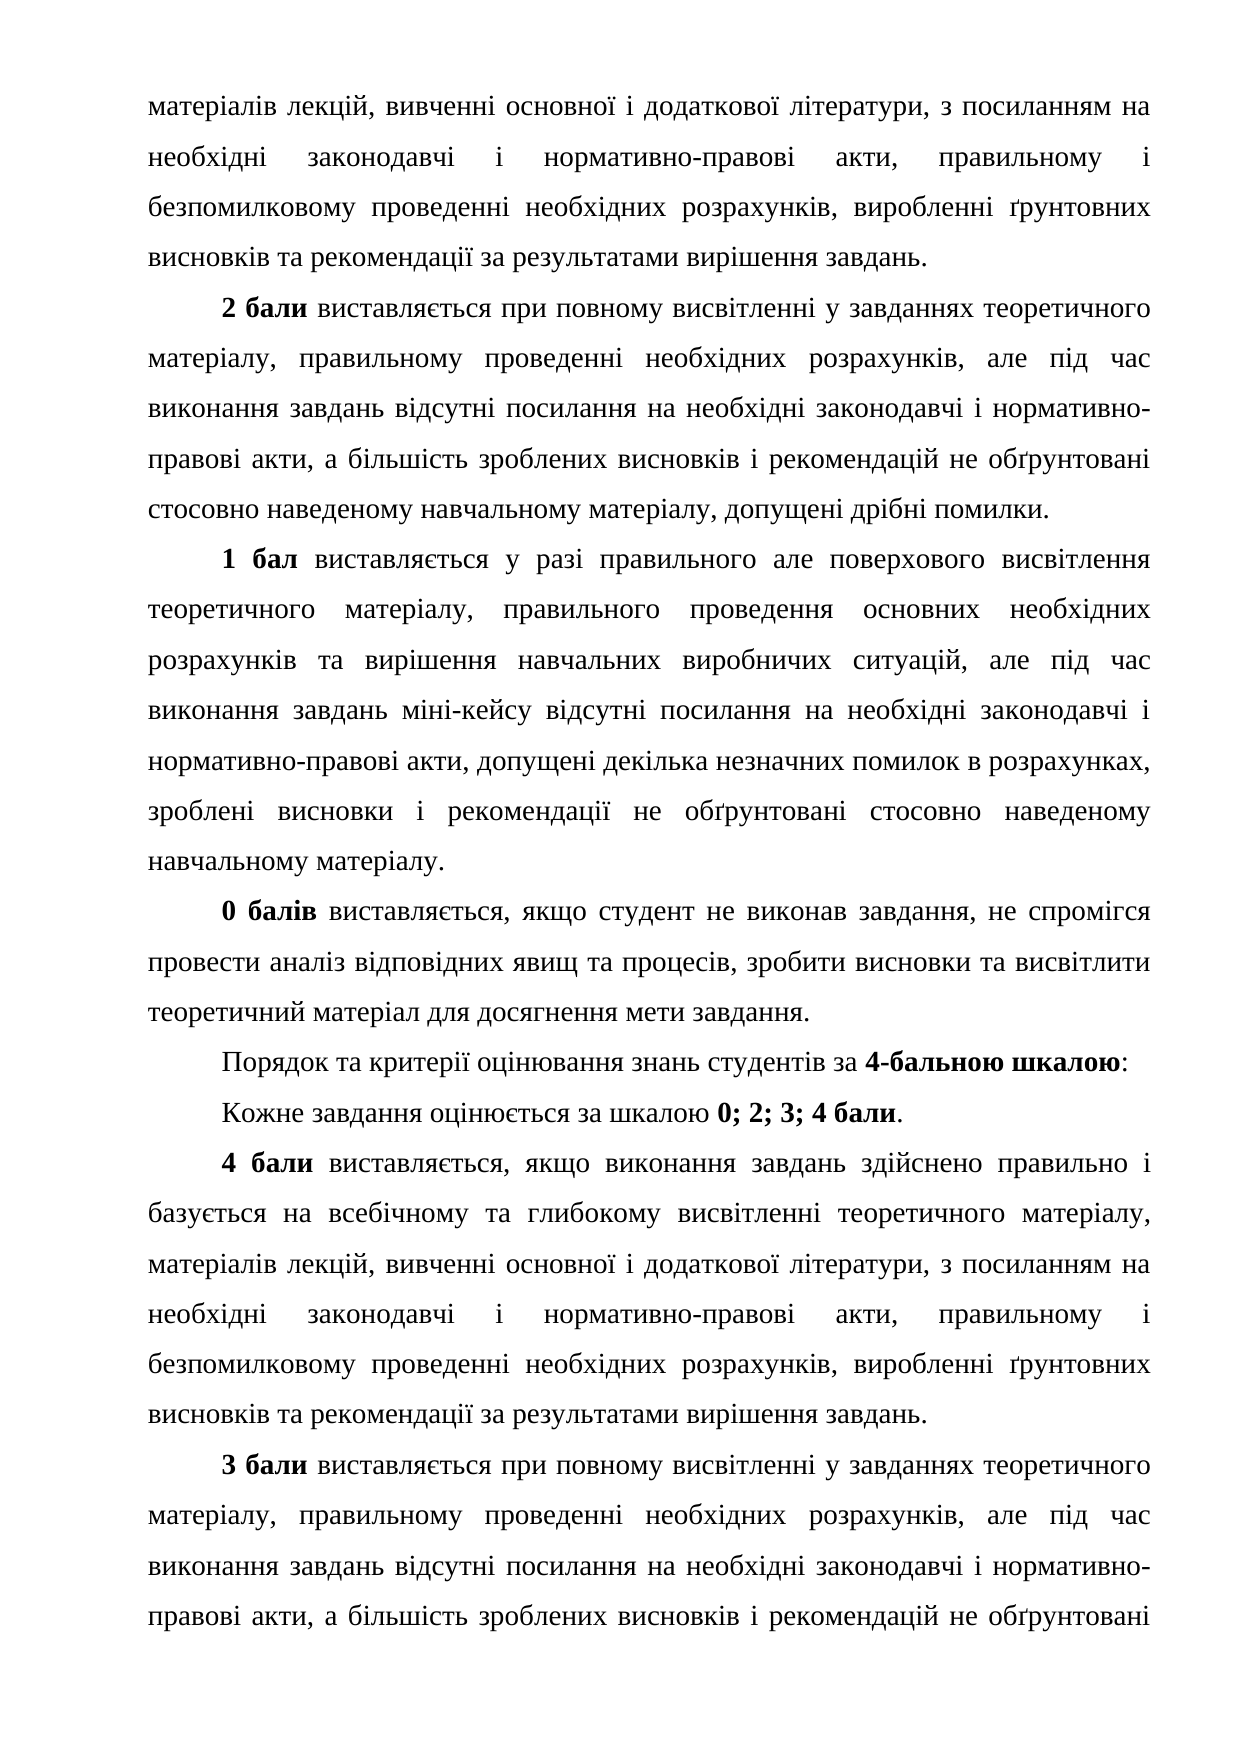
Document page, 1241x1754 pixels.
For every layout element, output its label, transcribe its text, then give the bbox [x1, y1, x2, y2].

text 1 бал виставляється у разі правильного але поверхового висвітлення теоретичного матеріалу, правильного проведення основних необхідних розрахунків та вирішення навчальних виробничих ситуацій, але під час виконання завдань міні-кейсу відсутні посилання на необхідні законодавчі і нормативно-правові акти, допущені декілька незначних помилок в розрахунках, зроблені висновки і рекомендації не обґрунтовані стосовно наведеному навчальному матеріалу. [148, 541, 1152, 877]
text Порядок та критерії оцінювання знань студентів за 4-бальною шкалою: [148, 1044, 1152, 1078]
text 2 бали виставляється при повному висвітленні у завданнях теоретичного матеріалу, правильному проведенні необхідних розрахунків, але під час виконання завдань відсутні посилання на необхідні законодавчі і нормативно-правові акти, а більшість зроблених висновків і рекомендацій не обґрунтовані стосовно наведеному навчальному матеріалу, допущені дрібні помилки. [148, 290, 1152, 524]
text 4 бали виставляється, якщо виконання завдань здійснено правильно і базується на всебічному та глибокому висвітленні теоретичного матеріалу, матеріалів лекцій, вивченні основної і додаткової літератури, з посиланням на необхідні законодавчі і нормативно-правові акти, правильному і безпомилковому проведенні необхідних розрахунків, виробленні ґрунтовних висновків та рекомендації за результатами вирішення завдань. [148, 1145, 1152, 1430]
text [148, 1447, 1152, 1631]
text 0 балів виставляється, якщо студент не виконав завдання, не спромігся провести аналіз відповідних явищ та процесів, зробити висновки та висвітлити теоретичний матеріал для досягнення мети завдання. [148, 893, 1152, 1028]
text Кожне завдання оцінюється за шкалою 0; 2; 3; 4 бали. [148, 1095, 1152, 1128]
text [148, 88, 1152, 273]
